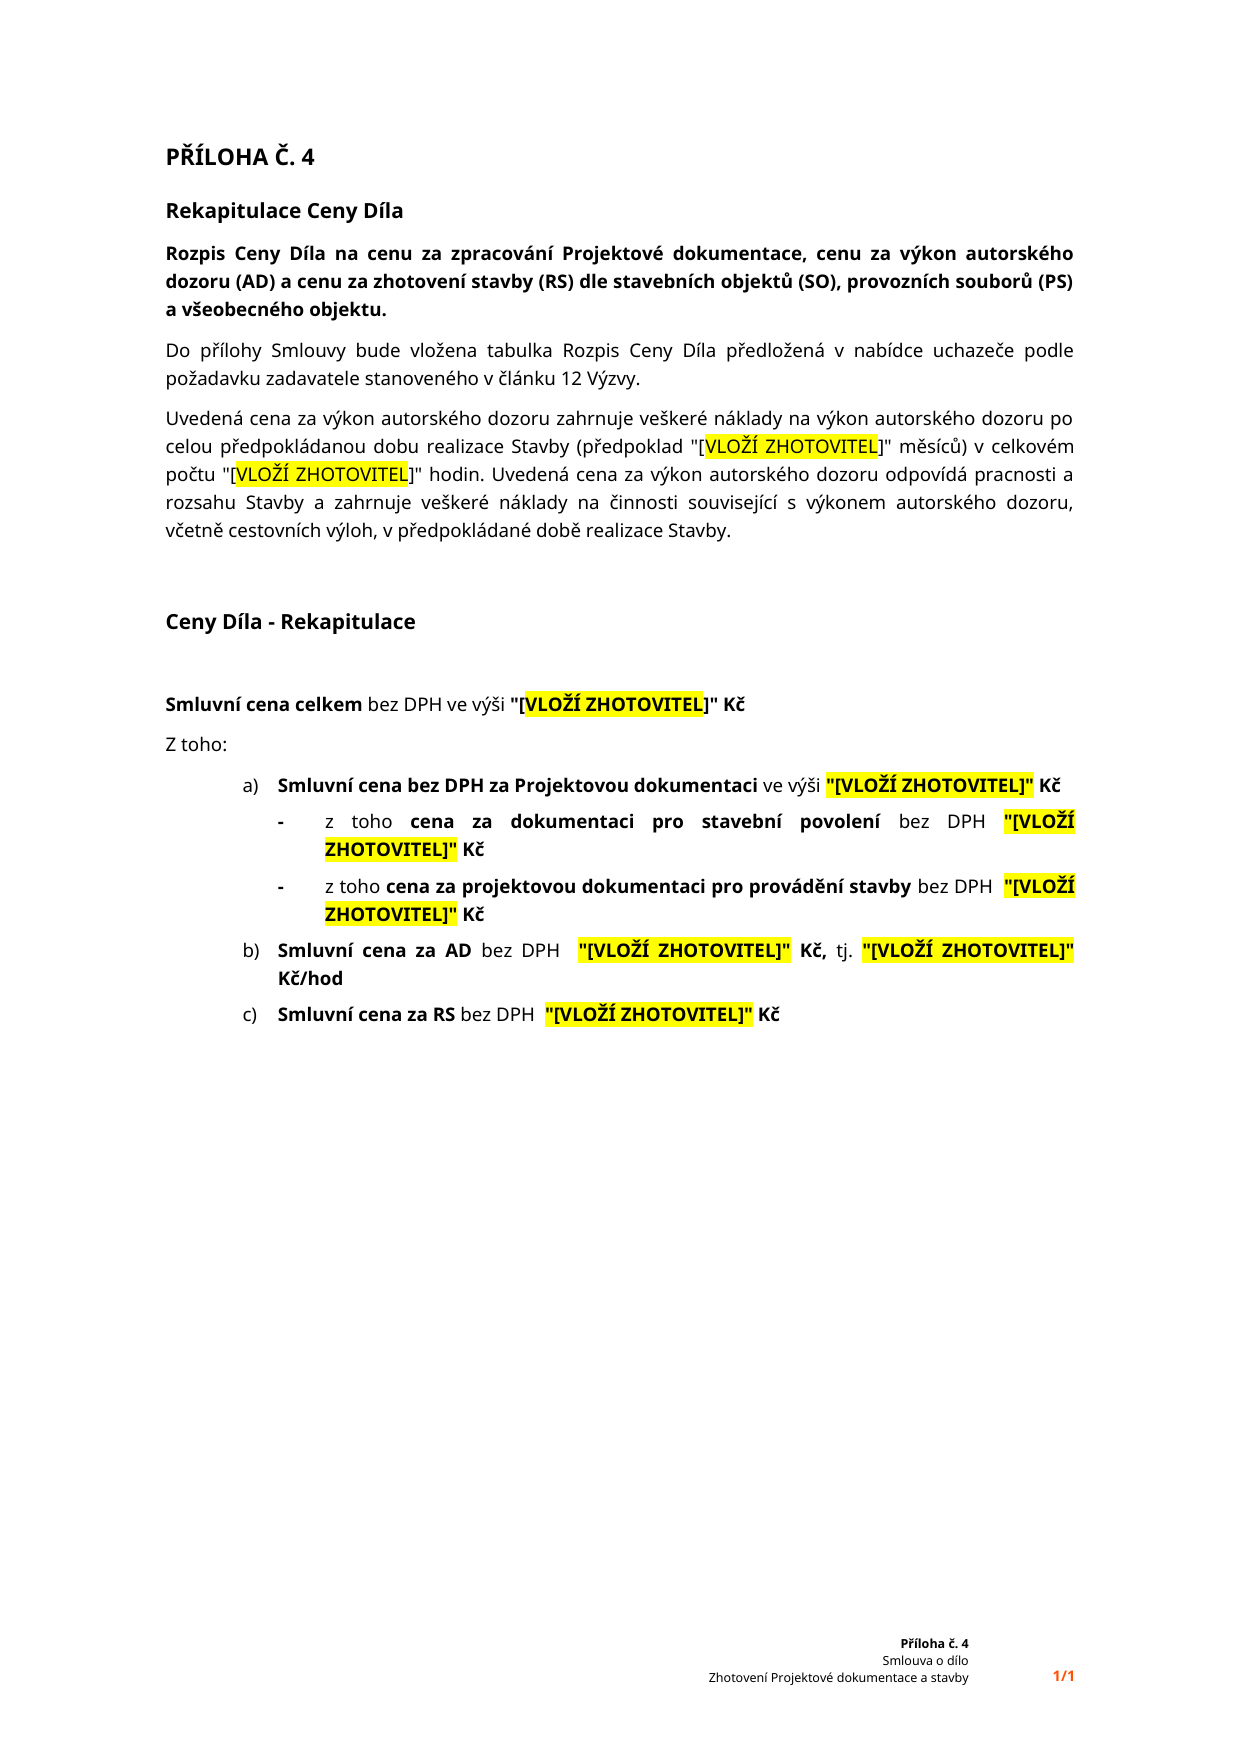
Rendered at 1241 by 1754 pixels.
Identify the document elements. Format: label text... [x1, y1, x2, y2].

list Smluvní cena za RS bez DPH "[VLOŽÍ ZHOTOVITEL]" Kč [753, 1002, 1075, 1027]
text Smluvní cena celkem bez DPH ve výši "[VLOŽÍ ZHOTOVITEL]" Kč [165, 691, 525, 717]
list z toho cena za dokumentaci pro stavební povolení bez DPH "[VLOŽÍ ZHOTOVITEL]" Kč [278, 808, 1075, 862]
list z toho cena za projektovou dokumentaci pro provádění stavby bez DPH "[VLOŽÍ ZHOTOVITEL]" Kč [278, 873, 1075, 926]
text Z toho: [165, 732, 1075, 757]
text Ceny Díla - Rekapitulace [165, 607, 1075, 635]
list Smluvní cena za RS bez DPH "[VLOŽÍ ZHOTOVITEL]" Kč [242, 1002, 545, 1027]
text Uvedená cena za výkon autorského dozoru zahrnuje veškeré náklady na výkon autorského dozoru po celou předpokládanou dobu realizace Stavby (předpoklad "[VLOŽÍ ZHOTOVITEL]" měsíců) v celkovém počtu "[VLOŽÍ ZHOTOVITEL]" hodin. Uvedená cena za výkon autorského dozoru odpovídá pracnosti a rozsahu Stavby a zahrnuje veškeré náklady na činnosti související s výkonem autorského dozoru, včetně cestovních výloh, v předpokládané době realizace Stavby. [165, 405, 1075, 543]
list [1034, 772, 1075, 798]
text Do přílohy Smlouvy bude vložena tabulka Rozpis Ceny Díla předložená v nabídce uchazeče podle požadavku zadavatele stanoveného v článku 12 Výzvy. [165, 337, 1075, 390]
text Rekapitulace Ceny Díla [165, 197, 1075, 225]
text Rozpis Ceny Díla na cenu za zpracování Projektové dokumentace, cenu za výkon autorského dozoru (AD) a cenu za zhotovení stavby (RS) dle stavebních objektů (SO), provozních souborů (PS) a všeobecného objektu. [165, 240, 1075, 322]
text Smluvní cena celkem bez DPH ve výši "[VLOŽÍ ZHOTOVITEL]" Kč [703, 691, 1075, 717]
list Smluvní cena bez DPH za Projektovou dokumentaci ve výši "[VLOŽÍ ZHOTOVITEL]" Kč [242, 772, 826, 798]
text Příloha č. 4 [165, 141, 1075, 173]
list Smluvní cena za AD bez DPH "[VLOŽÍ ZHOTOVITEL]" Kč, tj. "[VLOŽÍ ZHOTOVITEL]" Kč/hod [242, 937, 1075, 991]
